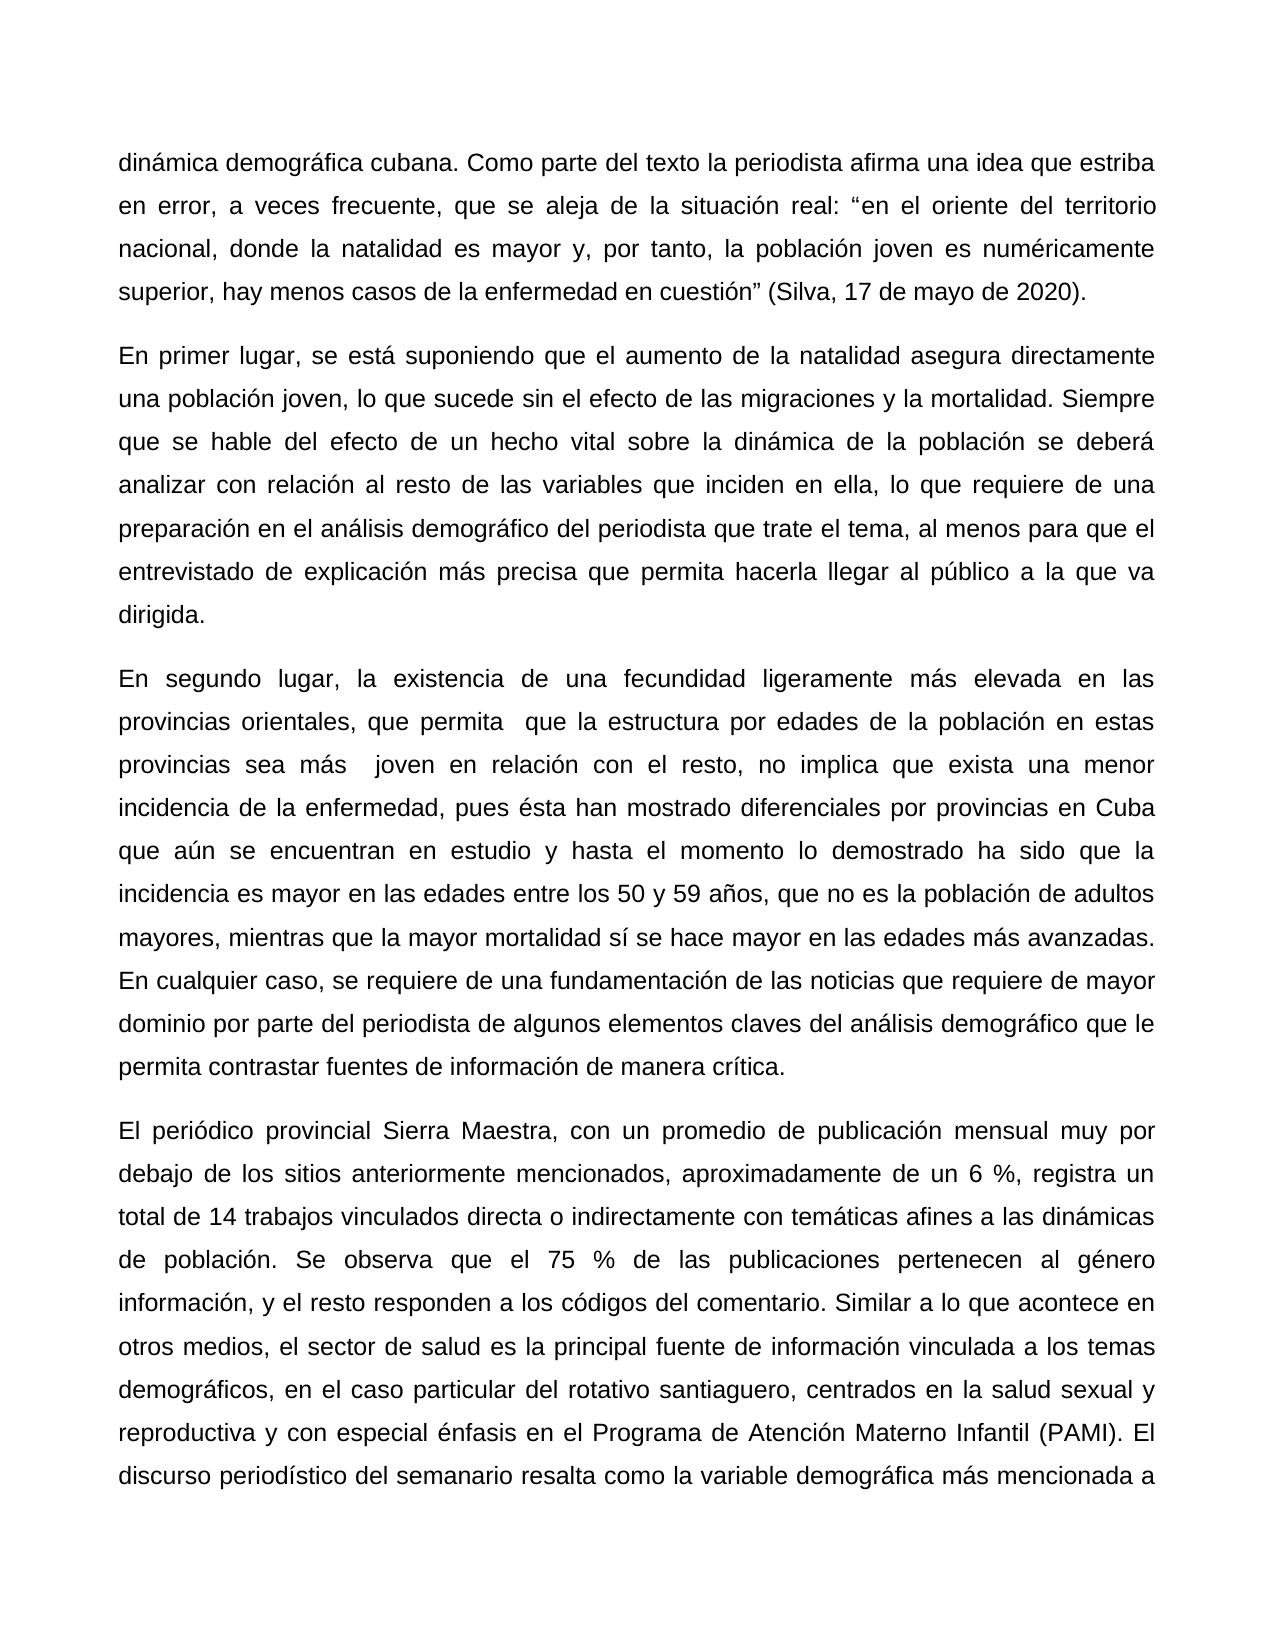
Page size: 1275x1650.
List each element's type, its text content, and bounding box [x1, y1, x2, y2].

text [118, 1116, 1157, 1489]
text En segundo lugar, la existencia de una fecundidad ligeramente más elevada en las provincias orientales, que permita que la estructura por edades de la población en estas provincias sea más joven en relación con el resto, no implica que exista una menor incidencia de la enfermedad, pues ésta han mostrado diferenciales por provincias en Cuba que aún se encuentran en estudio y hasta el momento lo demostrado ha sido que la incidencia es mayor en las edades entre los 50 y 59 años, que no es la población de adultos mayores, mientras que la mayor mortalidad sí se hace mayor en las edades más avanzadas. En cualquier caso, se requiere de una fundamentación de las noticias que requiere de mayor dominio por parte del periodista de algunos elementos claves del análisis demográfico que le permita contrastar fuentes de información de manera crítica. [118, 664, 1157, 1081]
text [118, 148, 1157, 306]
text En primer lugar, se está suponiendo que el aumento de la natalidad asegura directamente una población joven, lo que sucede sin el efecto de las migraciones y la mortalidad. Siempre que se hable del efecto de un hecho vital sobre la dinámica de la población se deberá analizar con relación al resto de las variables que inciden en ella, lo que requiere de una preparación en el análisis demográfico del periodista que trate el tema, al menos para que el entrevistado de explicación más precisa que permita hacerla llegar al público a la que va dirigida. [118, 341, 1157, 628]
